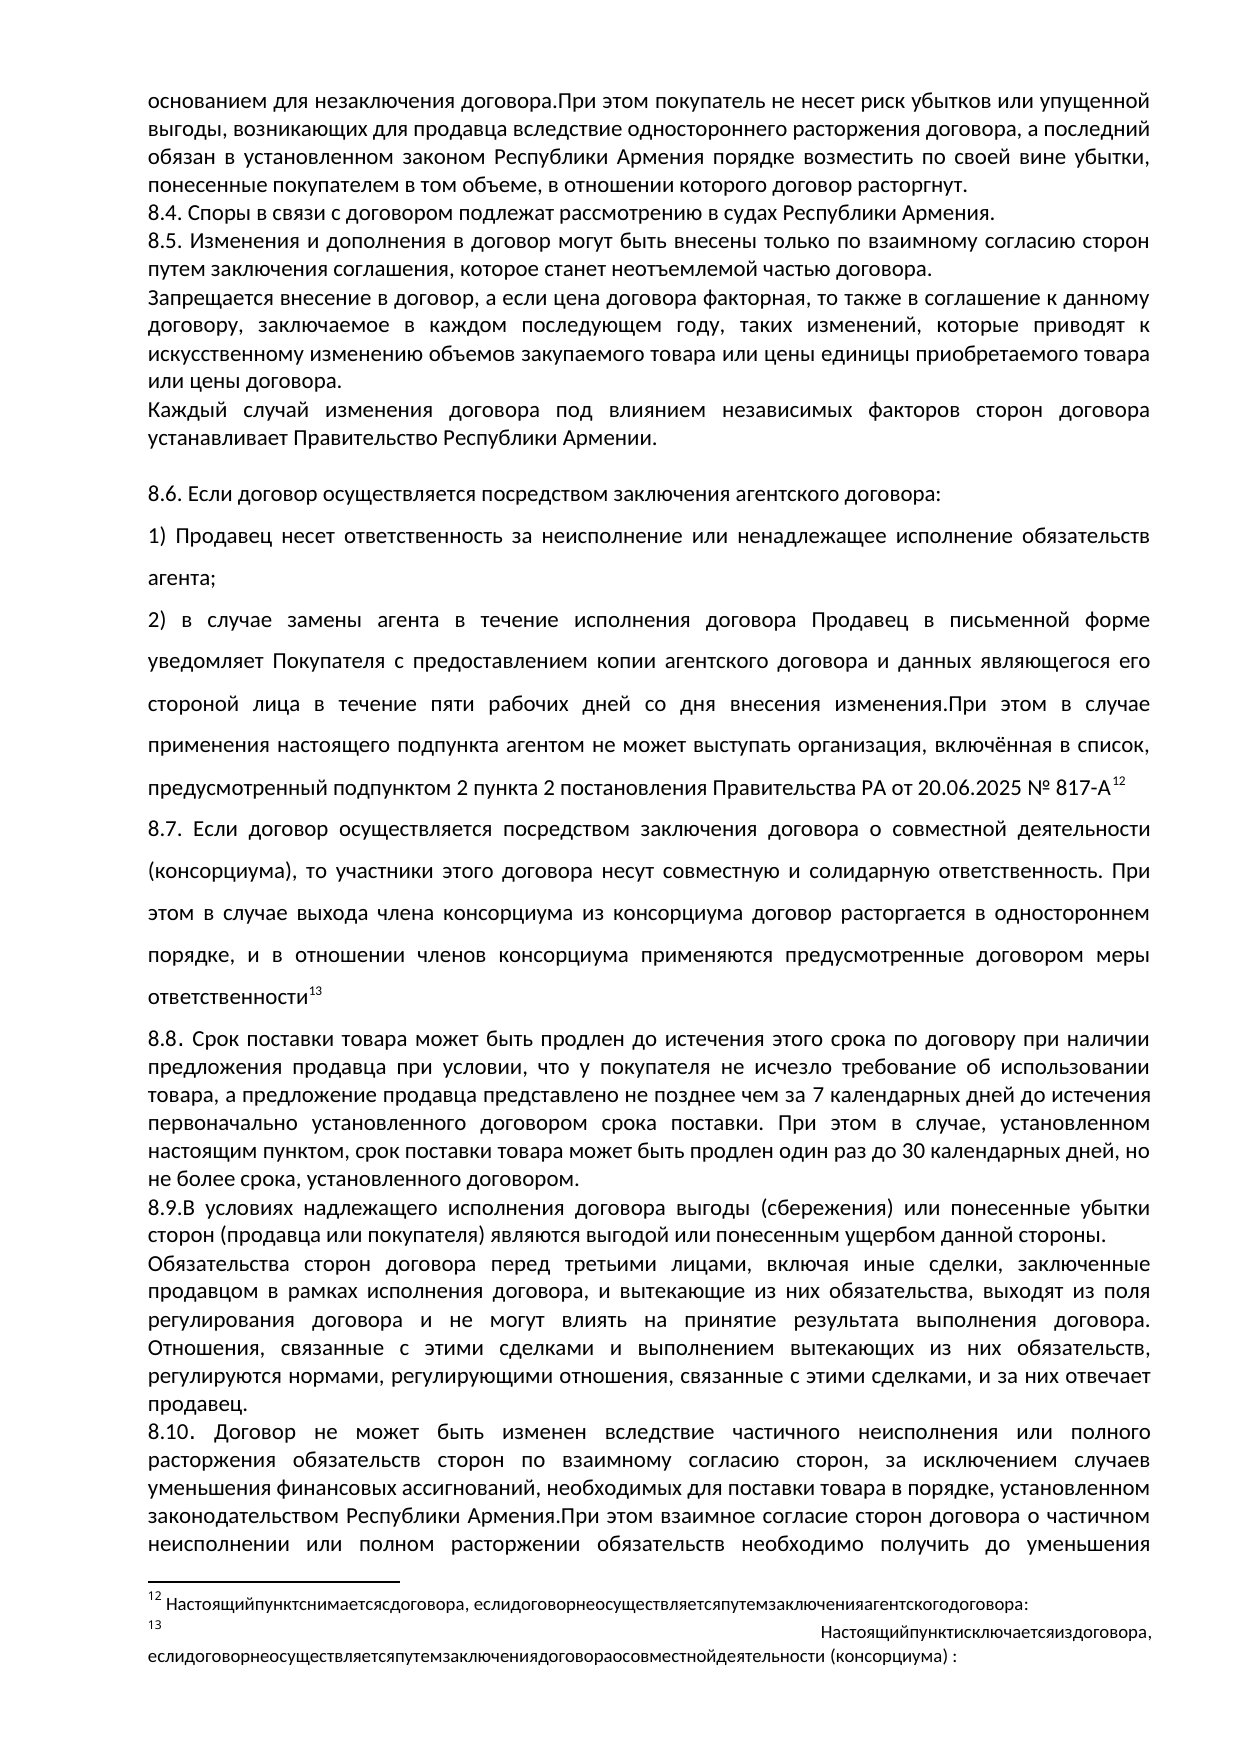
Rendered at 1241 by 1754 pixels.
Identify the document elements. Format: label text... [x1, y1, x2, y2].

text 8.6. Если договор осуществляется посредством заключения агентского договора: [148, 479, 1152, 507]
text Каждый случай изменения договора под влиянием независимых факторов сторон договора устанавливает Правительство Республики Армении. [148, 395, 1152, 451]
text 2) в случае замены агента в течение исполнения договора Продавец в письменной форме уведомляет Покупателя с предоставлением копии агентского договора и данных являющегося его стороной лица в течение пяти рабочих дней со дня внесения изменения.При этом в случае применения настоящего подпункта агентом не может выступать организация, включённая в список, предусмотренный подпунктом 2 пункта 2 постановления Правительства РА от 20.06.2025 № 817-А [148, 605, 1152, 801]
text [148, 86, 1152, 198]
text 1) Продавец несет ответственность за неисполнение или ненадлежащее исполнение обязательств агента; [148, 521, 1152, 591]
text 8.4. Споры в связи с договором подлежат рассмотрению в судах Республики Армения. [148, 198, 1152, 227]
text Запрещается внесение в договор, а если цена договора факторная, то также в соглашение к данному договору, заключаемое в каждом последующем году, таких изменений, которые приводят к искусственному изменению объемов закупаемого товара или цены единицы приобретаемого товара или цены договора. [148, 283, 1152, 395]
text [148, 1417, 1152, 1557]
text 8.8․ Срок поставки товара может быть продлен до истечения этого срока по договору при наличии предложения продавца при условии, что у покупателя не исчезло требование об использовании товара, а предложение продавца представлено не позднее чем за 7 календарных дней до истечения первоначально установленного договором срока поставки. При этом в случае, установленном настоящим пунктом, срок поставки товара может быть продлен один раз до 30 календарных дней, но не более срока, установленного договором. [148, 1024, 1152, 1193]
text 8.5. Изменения и дополнения в договор могут быть внесены только по взаимному согласию сторон путем заключения соглашения, которое станет неотъемлемой частью договора. [148, 227, 1152, 283]
text 8.9.В условиях надлежащего исполнения договора выгоды (сбережения) или понесенные убытки сторон (продавца или покупателя) являются выгодой или понесенным ущербом данной стороны. [148, 1193, 1152, 1249]
text 8.7. Если договор осуществляется посредством заключения договора о совместной деятельности (консорциума), то участники этого договора несут совместную и солидарную ответственность. При этом в случае выхода члена консорциума из консорциума договор расторгается в одностороннем порядке, и в отношении членов консорциума применяются предусмотренные договором меры ответственности [148, 814, 1152, 1011]
text Обязательства сторон договора перед третьими лицами, включая иные сделки, заключенные продавцом в рамках исполнения договора, и вытекающие из них обязательства, выходят из поля регулирования договора и не могут влиять на принятие результата выполнения договора. Отношения, связанные с этими сделками и выполнением вытекающих из них обязательств, регулируются нормами, регулирующими отношения, связанные с этими сделками, и за них отвечает продавец. [148, 1249, 1152, 1417]
